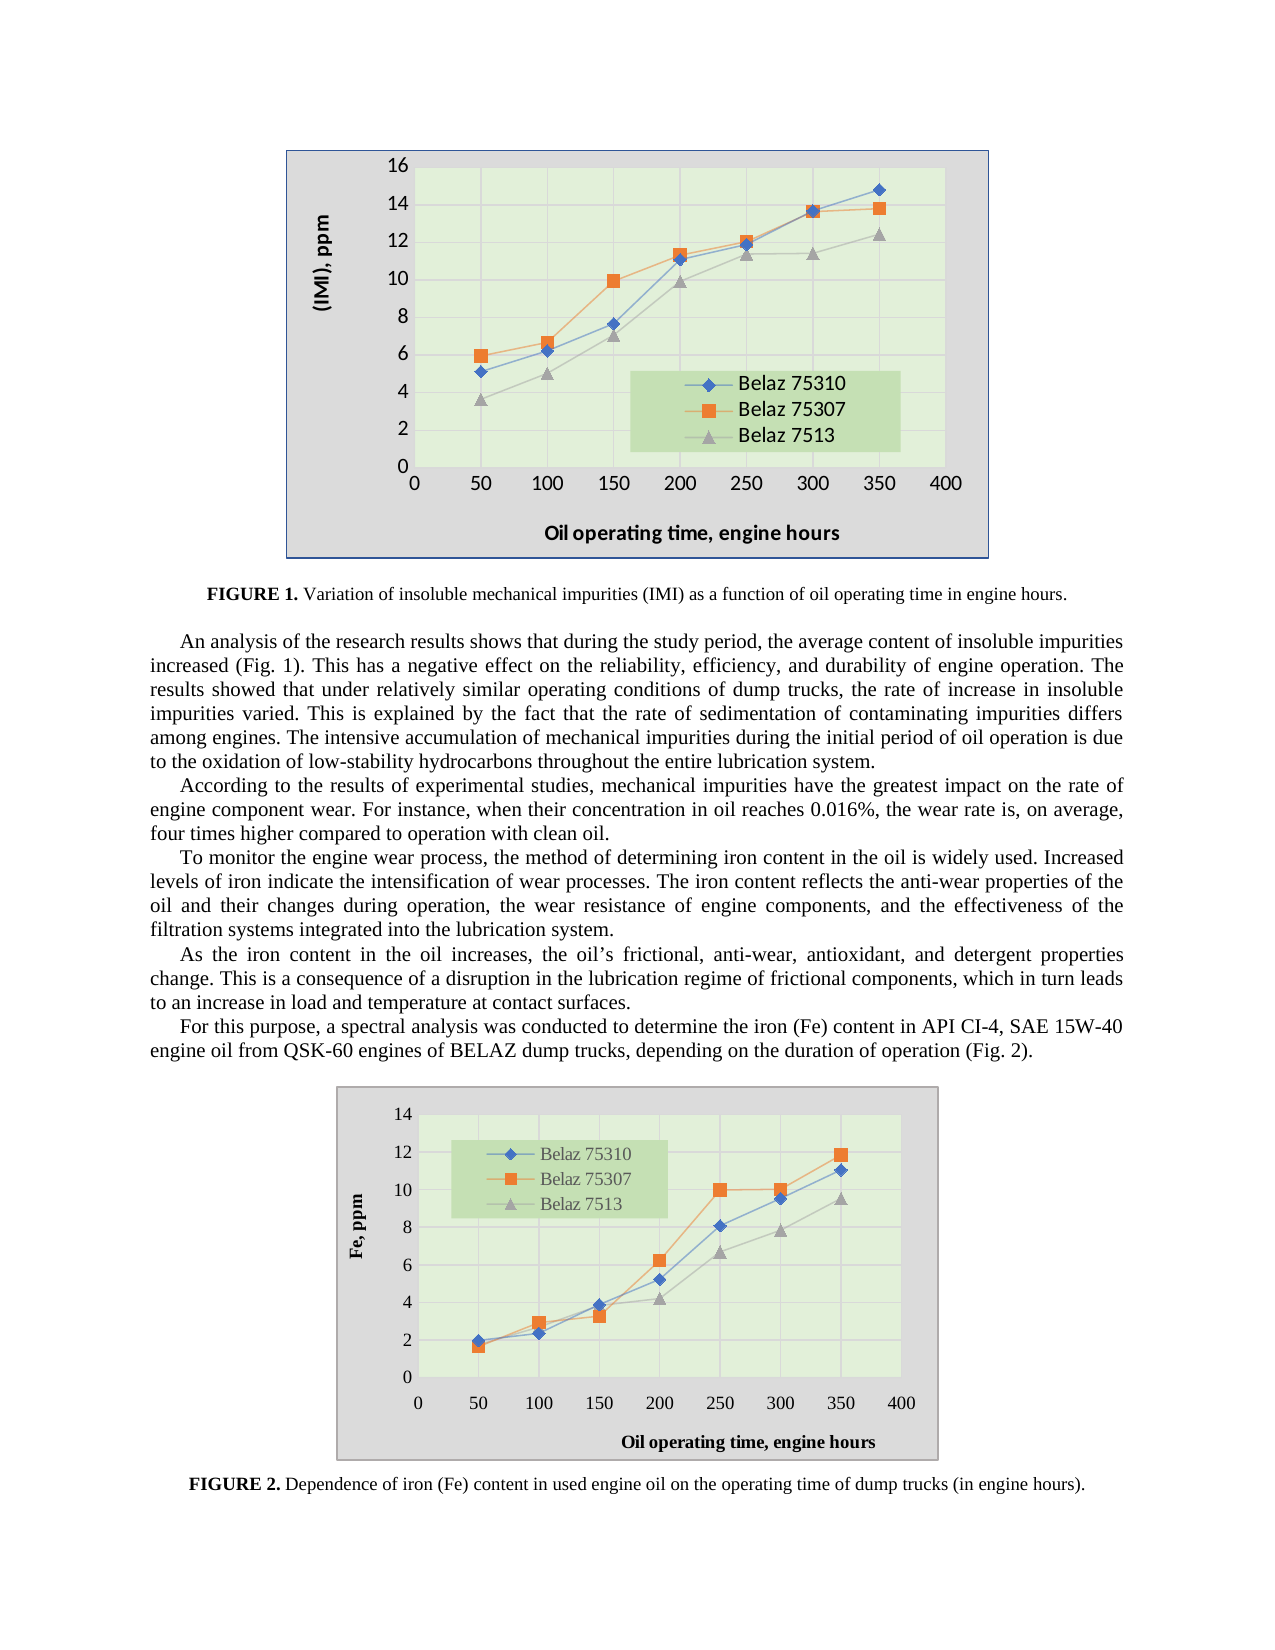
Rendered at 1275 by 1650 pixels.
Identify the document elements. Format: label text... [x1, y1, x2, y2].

title An analysis of the research results shows that during the study period, the average content of insoluble impurities increased (Fig. 1). This has a negative effect on the reliability, efficiency, and durability of engine operation. The results showed that under relatively similar operating conditions of dump trucks, the rate of increase in insoluble impurities varied. This is explained by the fact that the rate of sedimentation of contaminating impurities differs among engines. The intensive accumulation of mechanical impurities during the initial period of oil operation is due to the oxidation of low-stability hydrocarbons throughout the entire lubrication system. [150, 629, 1125, 773]
title FIGURE 1. Variation of insoluble mechanical impurities (IMI) as a function of oil operating time in engine hours. [150, 583, 1125, 604]
title FIGURE 2. Dependence of iron (Fe) content in used engine oil on the operating time of dump trucks (in engine hours). [150, 1473, 1125, 1495]
title For this purpose, a spectral analysis was conducted to determine the iron (Fe) content in API CI-4, SAE 15W-40 engine oil from QSK-60 engines of BELAZ dump trucks, depending on the duration of operation (Fig. 2). [150, 1014, 1125, 1062]
title As the iron content in the oil increases, the oil’s frictional, anti-wear, antioxidant, and detergent properties change. This is a consequence of a disruption in the lubrication regime of frictional components, which in turn leads to an increase in load and temperature at contact surfaces. [150, 941, 1125, 1014]
title According to the results of experimental studies, mechanical impurities have the greatest impact on the rate of engine component wear. For instance, when their concentration in oil reaches 0.016%, the wear rate is, on average, four times higher compared to operation with clean oil. [150, 773, 1125, 845]
title To monitor the engine wear process, the method of determining iron content in the oil is widely used. Increased levels of iron indicate the intensification of wear processes. The iron content reflects the anti-wear properties of the oil and their changes during operation, the wear resistance of engine components, and the effectiveness of the filtration systems integrated into the lubrication system. [150, 845, 1125, 941]
